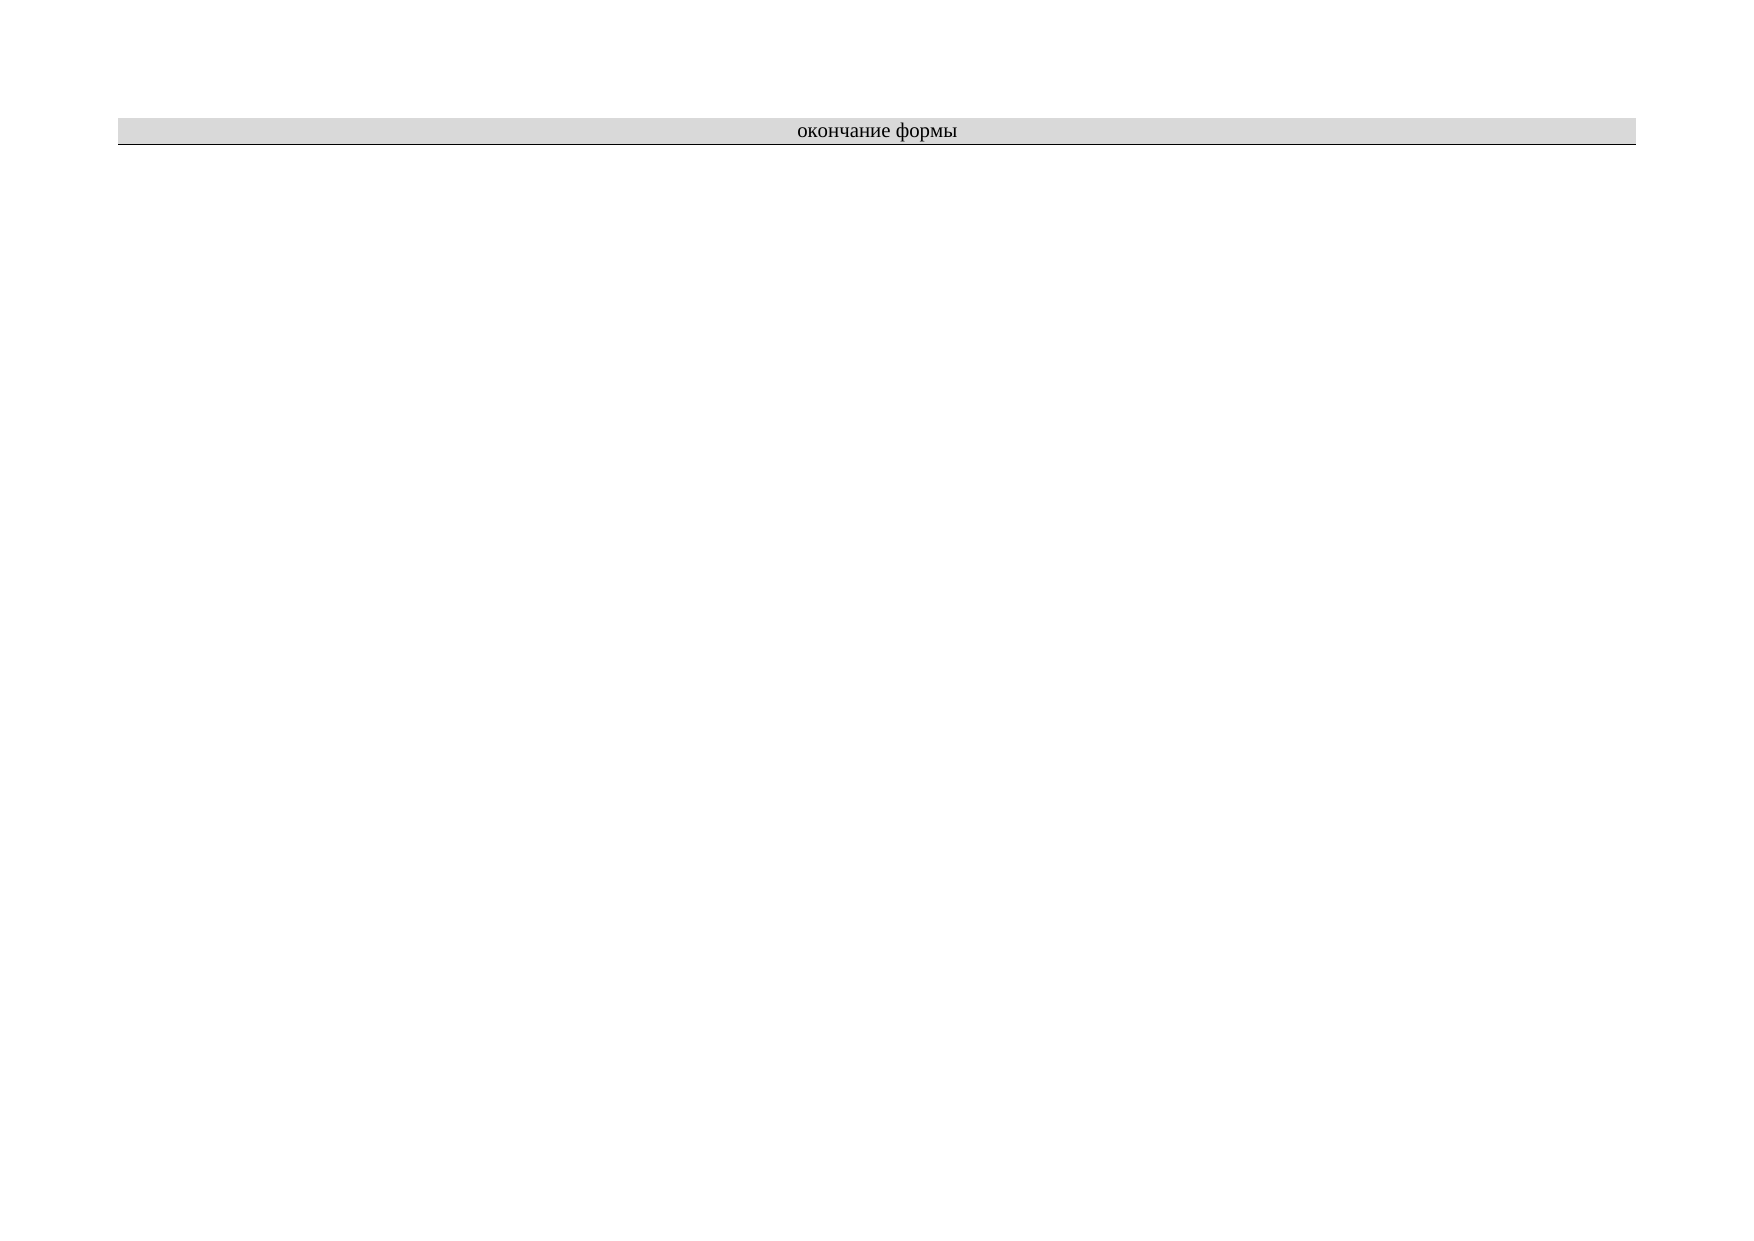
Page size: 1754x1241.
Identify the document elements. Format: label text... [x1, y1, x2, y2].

text окончание формы [118, 118, 1636, 144]
